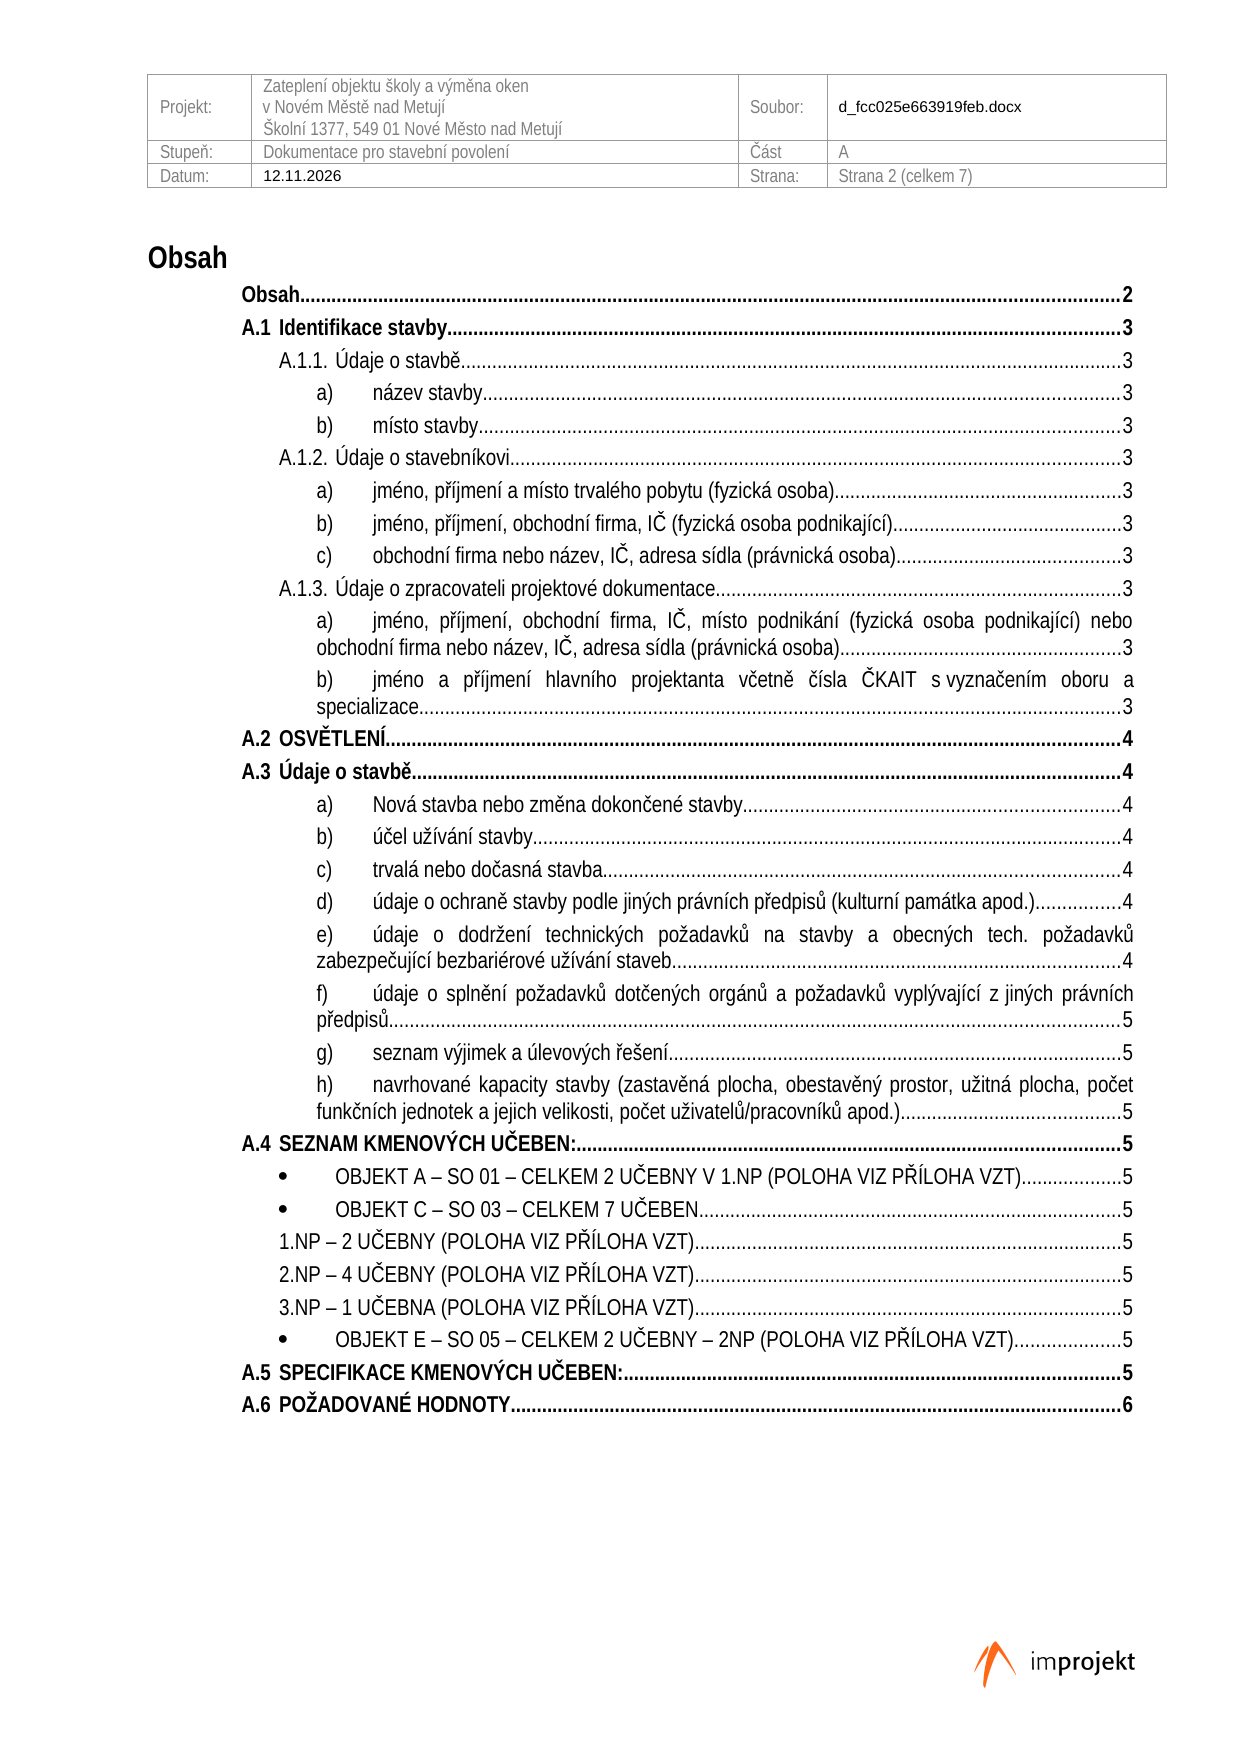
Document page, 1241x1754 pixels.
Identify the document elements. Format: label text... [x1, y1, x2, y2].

text 2.NP – 4 UČEBNY (POLOHA VIZ PŘÍLOHA VZT) 5 [279, 1261, 1134, 1287]
text  OBJEKT A – SO 01 – CELKEM 2 UČEBNY V 1.NP (POLOHA VIZ PŘÍLOHA VZT) 5 [279, 1163, 1134, 1189]
text A.1.2. Údaje o stavebníkovi 3 [279, 444, 1134, 471]
text a) jméno, příjmení a místo trvalého pobytu (fyzická osoba) 3 [316, 477, 1134, 503]
text  OBJEKT C – SO 03 – CELKEM 7 UČEBEN 5 [279, 1196, 1134, 1222]
text 3.NP – 1 UČEBNA (POLOHA VIZ PŘÍLOHA VZT) 5 [279, 1293, 1134, 1320]
text b) místo stavby 3 [316, 412, 1134, 438]
text a) Nová stavba nebo změna dokončené stavby 4 [316, 791, 1134, 817]
text a) název stavby 3 [316, 379, 1134, 406]
text A.1.3. Údaje o zpracovateli projektové dokumentace 3 [279, 575, 1134, 601]
text 1.NP – 2 UČEBNY (POLOHA VIZ PŘÍLOHA VZT) 5 [279, 1228, 1134, 1254]
text  OBJEKT E – SO 05 – CELKEM 2 UČEBNY – 2NP (POLOHA VIZ PŘÍLOHA VZT) 5 [279, 1326, 1134, 1352]
text a) jméno, příjmení, obchodní firma, IČ, místo podnikání (fyzická osoba podnikající) nebo obchodní firma nebo název, IČ, adresa sídla (právnická osoba) 3 [316, 607, 1134, 660]
text A.6 POŽADOVANÉ HODNOTY 6 [241, 1391, 1134, 1418]
text e) údaje o dodržení technických požadavků na stavby a obecných tech. požadavků zabezpečující bezbariérové užívání staveb 4 [316, 921, 1134, 974]
text A.4 SEZNAM KMENOVÝCH UČEBEN: 5 [241, 1130, 1134, 1157]
text g) seznam výjimek a úlevových řešení 5 [316, 1039, 1134, 1065]
text b) jméno, příjmení, obchodní firma, IČ (fyzická osoba podnikající) 3 [316, 509, 1134, 536]
subtitle Obsah [148, 239, 1134, 275]
picture [972, 1639, 1137, 1689]
text A.5 SPECIFIKACE KMENOVÝCH UČEBEN: 5 [241, 1359, 1134, 1385]
text A.2 OSVĚTLENÍ 4 [241, 725, 1134, 752]
text b) účel užívání stavby 4 [316, 823, 1134, 849]
text h) navrhované kapacity stavby (zastavěná plocha, obestavěný prostor, užitná plocha, počet funkčních jednotek a jejich velikosti, počet uživatelů/pracovníků apod.) 5 [316, 1071, 1134, 1124]
text Obsah 2 [241, 281, 1134, 308]
text f) údaje o splnění požadavků dotčených orgánů a požadavků vyplývající z jiných právních předpisů 5 [316, 980, 1134, 1033]
text A.1 Identifikace stavby 3 [241, 314, 1134, 340]
text A.1.1. Údaje o stavbě 3 [279, 347, 1134, 373]
text d) údaje o ochraně stavby podle jiných právních předpisů (kulturní památka apod.) 4 [316, 888, 1134, 915]
text b) jméno a příjmení hlavního projektanta včetně čísla ČKAIT s vyznačením oboru a specializace 3 [316, 666, 1134, 719]
text c) obchodní firma nebo název, IČ, adresa sídla (právnická osoba) 3 [316, 542, 1134, 568]
text A.3 Údaje o stavbě 4 [241, 758, 1134, 784]
text c) trvalá nebo dočasná stavba 4 [316, 856, 1134, 882]
